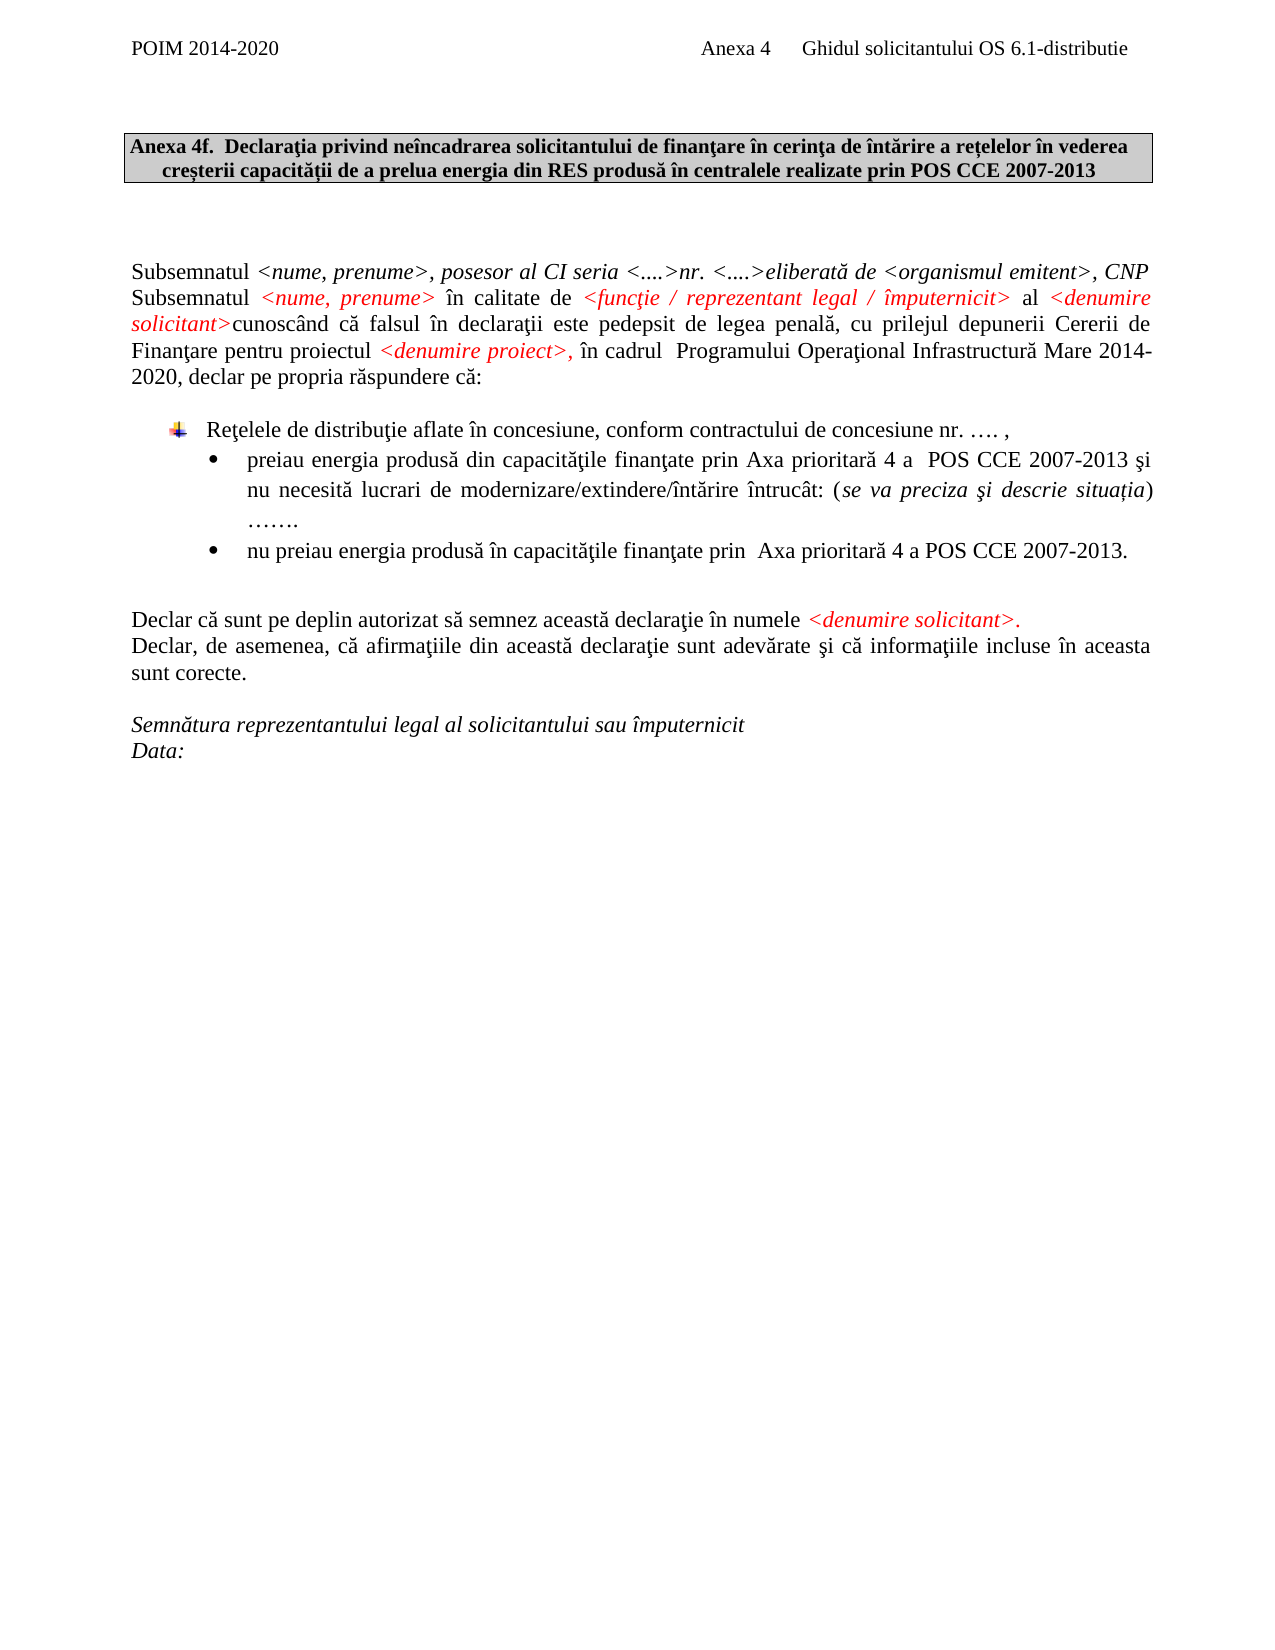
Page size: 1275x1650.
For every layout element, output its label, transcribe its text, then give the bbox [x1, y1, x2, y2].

text Data: [131, 738, 1153, 764]
text Declar că sunt pe deplin autorizat să semnez această declaraţie în numele <denumire solicitant>. [131, 606, 1153, 632]
text Declar, de asemenea, că afirmaţiile din această declaraţie sunt adevărate şi că informaţiile incluse în aceasta sunt corecte. [131, 632, 1153, 685]
text Subsemnatul <nume, prenume>, posesor al CI seria <....>nr. <....>eliberată de <organismul emitent>, CNP Subsemnatul <nume, prenume> în calitate de <funcţie / reprezentant legal / împuternicit> al <denumire solicitant>cunoscând că falsul în declaraţii este pedepsit de legea penală, cu prilejul depunerii Cererii de Finanţare pentru proiectul <denumire proiect>, în cadrul Programului Operaţional Infrastructură Mare 2014-2020, declar pe propria răspundere că: [131, 258, 1153, 389]
list preiau energia produsă din capacităţile finanţate prin Axa prioritară 4 a POS CCE 2007-2013 şi nu necesită lucrari de modernizare/extindere/întărire întrucât: (se va preciza şi descrie situația)……. [209, 446, 1153, 533]
table_header Anexa 4f. Declaraţia privind neîncadrarea solicitantului de finanţare în cerinţa de întărire a rețelelor în vederea creșterii capacității de a prelua energia din RES produsă în centralele realizate prin POS CCE 2007-2013 [125, 134, 1152, 182]
list nu preiau energia produsă în capacităţile finanţate prin Axa prioritară 4 a POS CCE 2007-2013. [209, 537, 1153, 563]
picture [169, 420, 187, 438]
list Reţelele de distribuţie aflate în concesiune, conform contractului de concesiune nr. …. , [169, 416, 1153, 442]
text Semnătura reprezentantului legal al solicitantului sau împuternicit [131, 711, 1153, 738]
